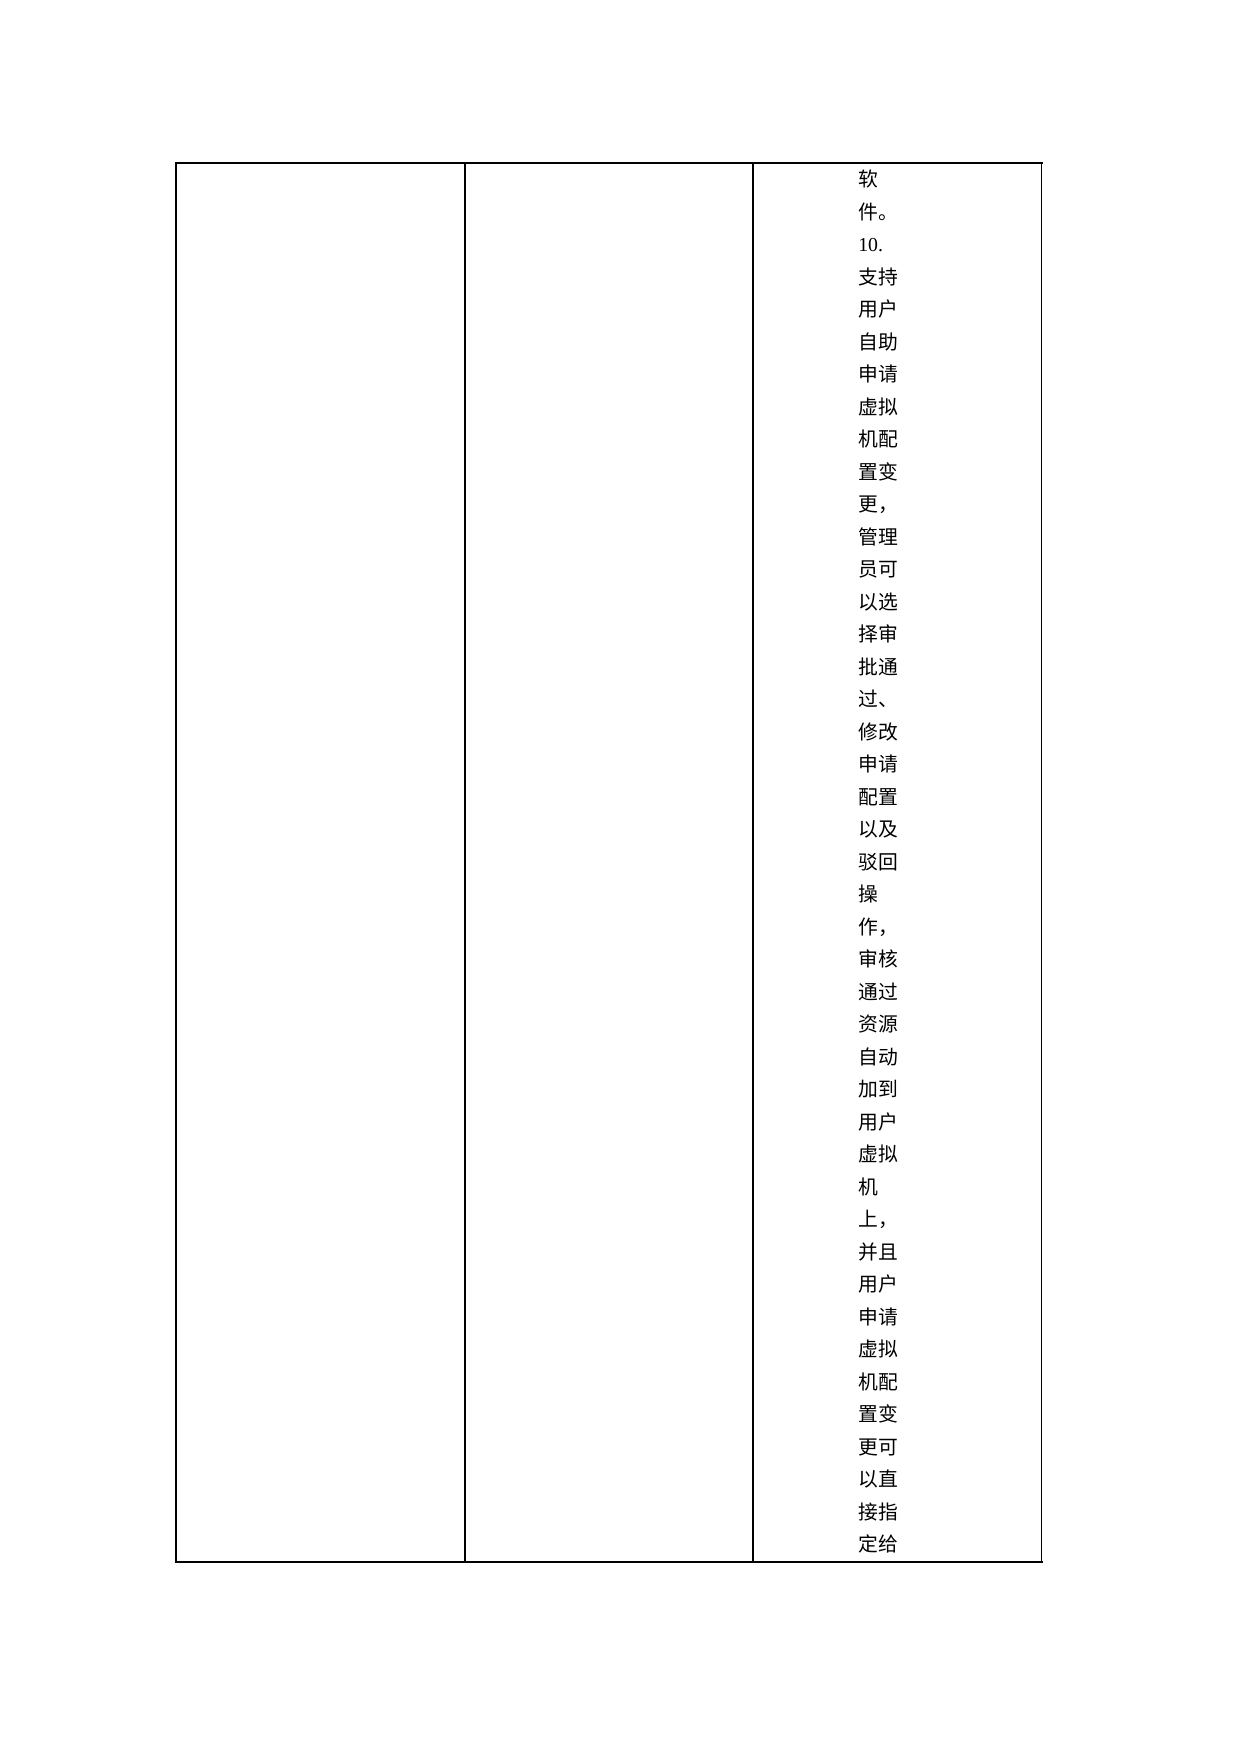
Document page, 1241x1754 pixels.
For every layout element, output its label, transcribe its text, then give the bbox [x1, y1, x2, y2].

table_cell 1 [466, 164, 752, 1561]
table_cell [754, 164, 1041, 1561]
table_cell [177, 164, 464, 1561]
